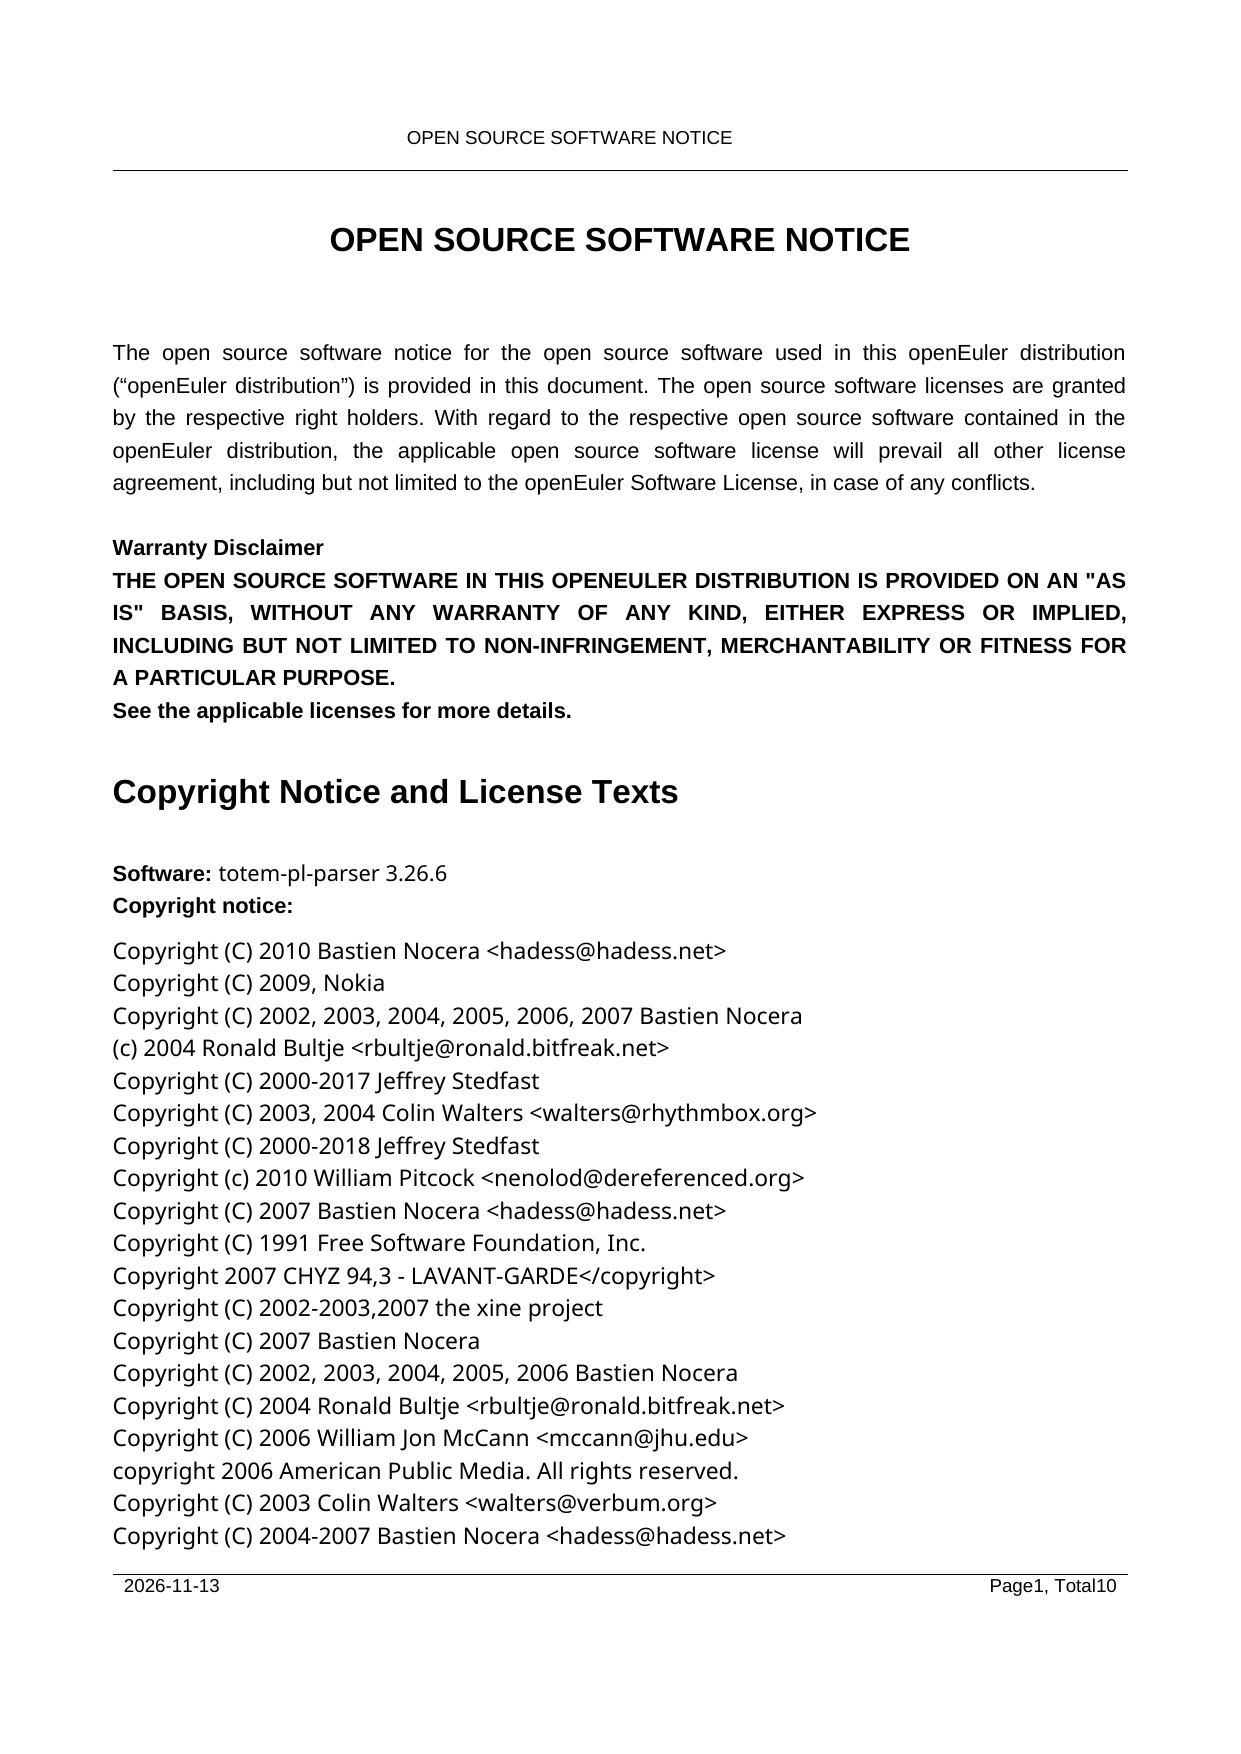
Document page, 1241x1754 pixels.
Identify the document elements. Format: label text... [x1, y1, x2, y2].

text Copyright Notice and License Texts [112, 759, 1128, 824]
text Warranty Disclaimer [112, 531, 1128, 564]
title Software: totem-pl-parser 3.26.6 [112, 856, 1128, 889]
text The open source software notice for the open source software used in this openEuler distribution (“openEuler distribution”) is provided in this document. The open source software licenses are granted by the respective right holders. With regard to the respective open source software contained in the openEuler distribution, the applicable open source software license will prevail all other license agreement, including but not limited to the openEuler Software License, in case of any conflicts. [112, 336, 1128, 499]
text THE OPEN SOURCE SOFTWARE IN THIS OPENEULER DISTRIBUTION IS PROVIDED ON AN "AS IS" BASIS, WITHOUT ANY WARRANTY OF ANY KIND, EITHER EXPRESS OR IMPLIED, INCLUDING BUT NOT LIMITED TO NON-INFRINGEMENT, MERCHANTABILITY OR FITNESS FOR A PARTICULAR PURPOSE. See the applicable licenses for more details. [112, 564, 1128, 726]
text OPEN SOURCE SOFTWARE NOTICE [112, 206, 1128, 271]
text Copyright notice: [112, 889, 1128, 921]
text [112, 934, 1128, 1551]
